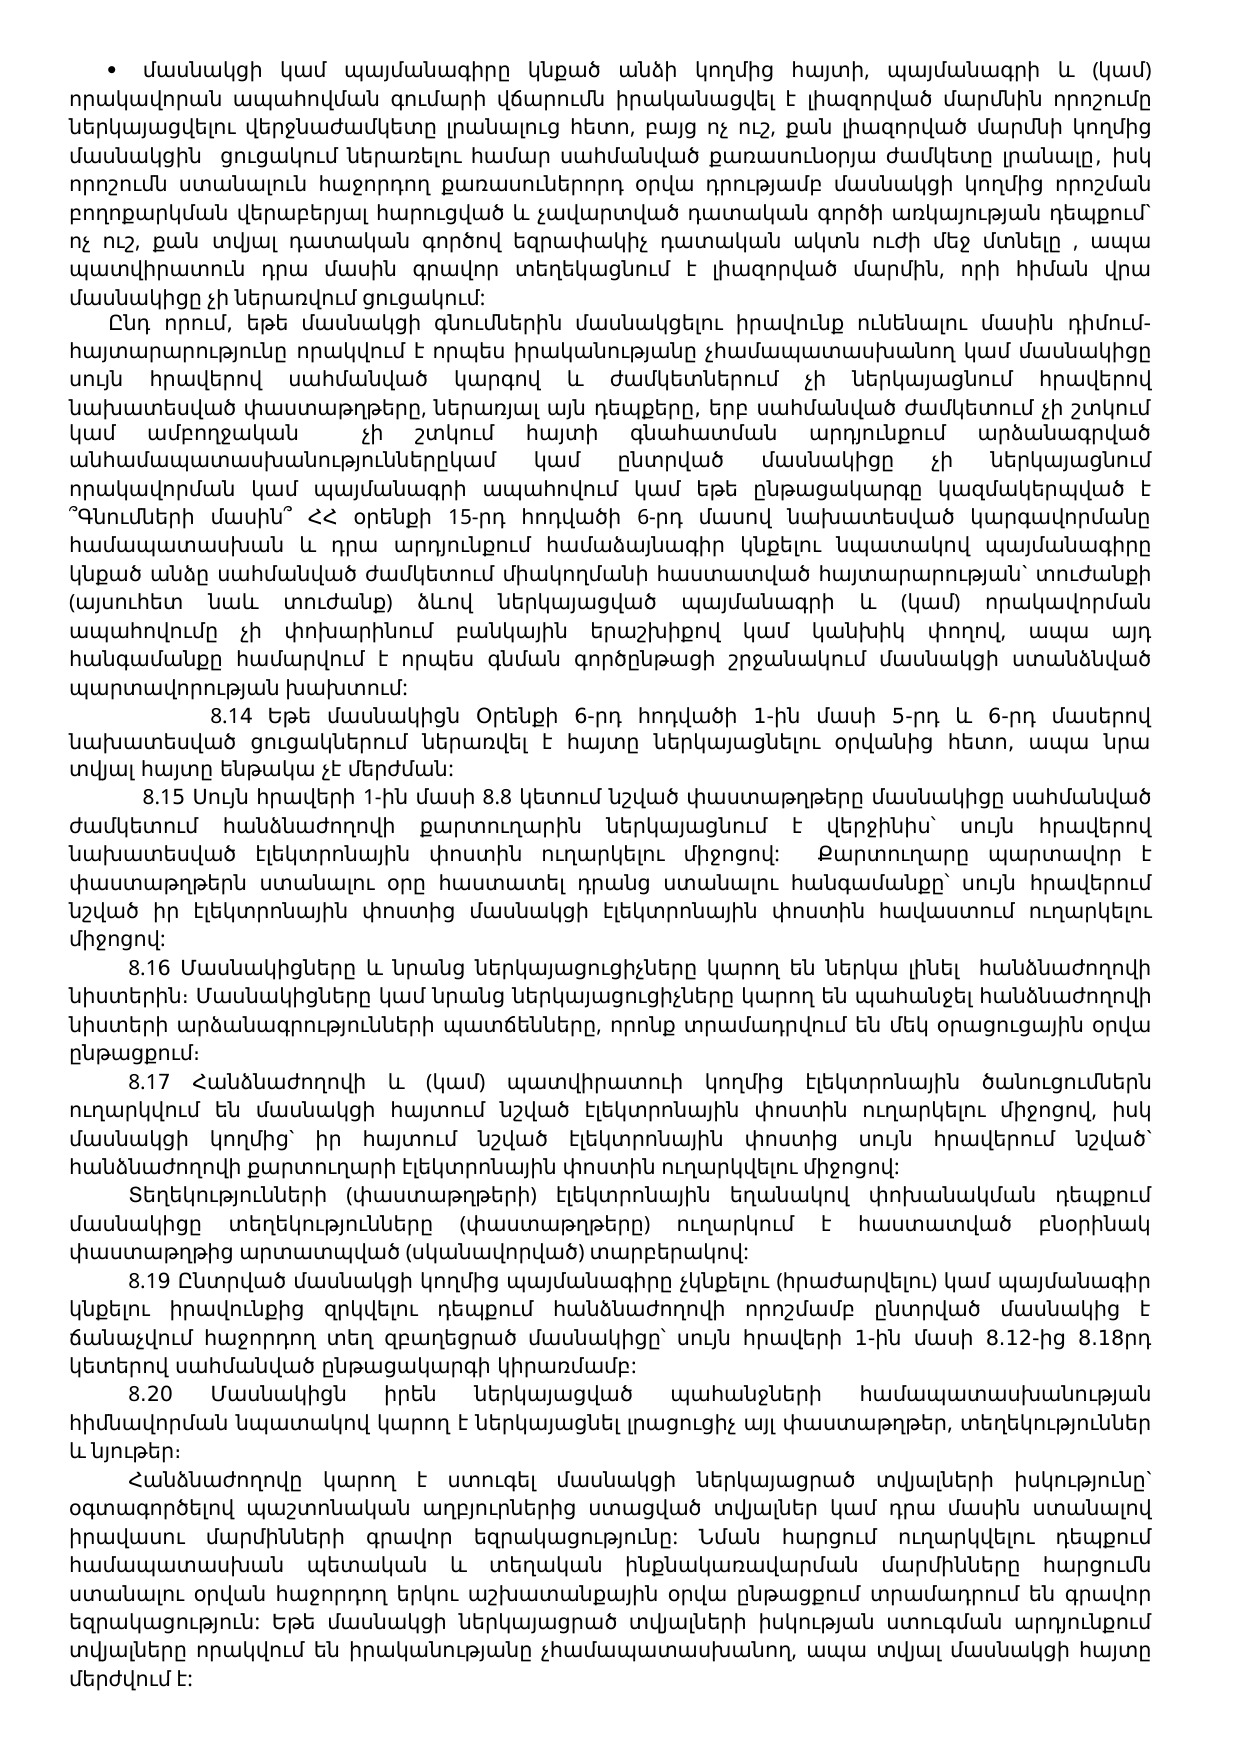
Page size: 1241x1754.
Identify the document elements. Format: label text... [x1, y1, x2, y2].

text 8.19 Ընտրված մասնակցի կողմից պայմանագիրը չկնքելու (հրաժարվելու) կամ պայմանագիր կնքելու իրավունքից զրկվելու դեպքում հանձնաժողովի որոշմամբ ընտրված մասնակից է ճանաչվում հաջորդող տեղ զբաղեցրած մասնակիցը՝ սույն հրավերի 1-ին մասի 8.12-ից 8.18րդ կետերով սահմանված ընթացակարգի կիրառմամբ: [69, 1266, 1152, 1379]
text 8.15 Սույն հրավերի 1-ին մասի 8.8 կետում նշված փաստաթղթերը մասնակիցը սահմանված ժամկետում հանձնաժողովի քարտուղարին ներկայացնում է վերջինիս՝ սույն հրավերով նախատեսված էլեկտրոնային փոստին ուղարկելու միջոցով: Քարտուղարը պարտավոր է փաստաթղթերն ստանալու օրը հաստատել դրանց ստանալու հանգամանքը՝ սույն հրավերում նշված իր էլեկտրոնային փոստից մասնակցի էլեկտրոնային փոստին հավաստում ուղարկելու միջոցով: [69, 782, 1152, 953]
text 8.16 Մասնակիցները և նրանց ներկայացուցիչները կարող են ներկա լինել հանձնաժողովի նիստերին։ Մասնակիցները կամ նրանց ներկայացուցիչները կարող են պահանջել հանձնաժողովի նիստերի արձանագրությունների պատճենները, որոնք տրամադրվում են մեկ օրացուցային օրվա ընթացքում։ [69, 953, 1152, 1067]
text Տեղեկությունների (փաստաթղթերի) էլեկտրոնային եղանակով փոխանակման դեպքում մասնակիցը տեղեկությունները (փաստաթղթերը) ուղարկում է հաստատված բնօրինակ փաստաթղթից արտատպված (սկանավորված) տարբերակով: [69, 1181, 1152, 1266]
text 8.14 Եթե մասնակիցն Օրենքի 6-րդ հոդվածի 1-ին մասի 5-րդ և 6-րդ մասերով նախատեսված ցուցակներում ներառվել է հայտը ներկայացնելու օրվանից հետո, ապա նրա տվյալ հայտը ենթակա չէ մերժման: [69, 701, 1152, 782]
text 8.20 Մասնակիցն իրեն ներկայացված պահանջների համապատասխանության հիմնավորման նպատակով կարող է ներկայացնել լրացուցիչ այլ փաստաթղթեր, տեղեկություններ և նյութեր։ [69, 1379, 1152, 1465]
text Ընդ որում, եթե մասնակցի գնումներին մասնակցելու իրավունք ունենալու մասին դիմում-հայտարարությունը որակվում է որպես իրականությանը չհամապատասխանող կամ մասնակիցը սույն հրավերով սահմանված կարգով և ժամկետներում չի ներկայացնում հրավերով նախատեսված փաստաթղթերը, ներառյալ այն դեպքերը, երբ սահմանված ժամկետում չի շտկում կամ ամբողջական չի շտկում հայտի գնահատման արդյունքում արձանագրված անհամապատասխանություններըկամ կամ ընտրված մասնակիցը չի ներկայացնում որակավորման կամ պայմանագրի ապահովում կամ եթե ընթացակարգը կազմակերպված է ՞Գնումների մասին՞ ՀՀ օրենքի 15-րդ հոդվածի 6-րդ մասով նախատեսված կարգավորմանը համապատասխան և դրա արդյունքում համաձայնագիր կնքելու նպատակով պայմանագիրը կնքած անձը սահմանված ժամկետում միակողմանի հաստատված հայտարարության` տուժանքի (այսուհետ նաև տուժանք) ձևով ներկայացված պայմանագրի և (կամ) որակավորման ապահովումը չի փոխարինում բանկային երաշխիքով կամ կանխիկ փողով, ապա այդ հանգամանքը համարվում է որպես գնման գործընթացի շրջանակում մասնակցի ստանձնված պարտավորության խախտում: [69, 311, 1152, 701]
text 8.17 Հանձնաժողովի և (կամ) պատվիրատուի կողմից էլեկտրոնային ծանուցումներն ուղարկվում են մասնակցի հայտում նշված էլեկտրոնային փոստին ուղարկելու միջոցով, իսկ մասնակցի կողմից` իր հայտում նշված էլեկտրոնային փոստից սույն հրավերում նշված` հանձնաժողովի քարտուղարի էլեկտրոնային փոստին ուղարկվելու միջոցով: [69, 1067, 1152, 1181]
list մասնակցի կամ պայմանագիրը կնքած անձի կողմից հայտի, պայմանագրի և (կամ) որակավորան ապահովման գումարի վճարումն իրականացվել է լիազորված մարմնին որոշումը ներկայացվելու վերջնաժամկետը լրանալուց հետո, բայց ոչ ուշ, քան լիազորված մարմնի կողմից մասնակցին ցուցակում ներառելու համար սահմանված քառասունօրյա ժամկետը լրանալը, իսկ որոշումն ստանալուն հաջորդող քառասուներորդ օրվա դրությամբ մասնակցի կողմից որոշման բողոքարկման վերաբերյալ հարուցված և չավարտված դատական գործի առկայության դեպքում` ոչ ուշ, քան տվյալ դատական գործով եզրափակիչ դատական ակտն ուժի մեջ մտնելը , ապա պատվիրատուն դրա մասին գրավոր տեղեկացնում է լիազորված մարմին, որի հիման վրա մասնակիցը չի ներառվում ցուցակում: [69, 56, 1152, 311]
text Հանձնաժողովը կարող է ստուգել մասնակցի ներկայացրած տվյալների իսկությունը` օգտագործելով պաշտոնական աղբյուրներից ստացված տվյալներ կամ դրա մասին ստանալով իրավասու մարմինների գրավոր եզրակացությունը: Նման հարցում ուղարկվելու դեպքում համապատասխան պետական և տեղական ինքնակառավարման մարմինները հարցումն ստանալու օրվան հաջորդող երկու աշխատանքային օրվա ընթացքում տրամադրում են գրավոր եզրակացություն: Եթե մասնակցի ներկայացրած տվյալների իսկության ստուգման արդյունքում տվյալները որակվում են իրականությանը չհամապատասխանող, ապա տվյալ մասնակցի հայտը մերժվում է: [69, 1465, 1152, 1692]
